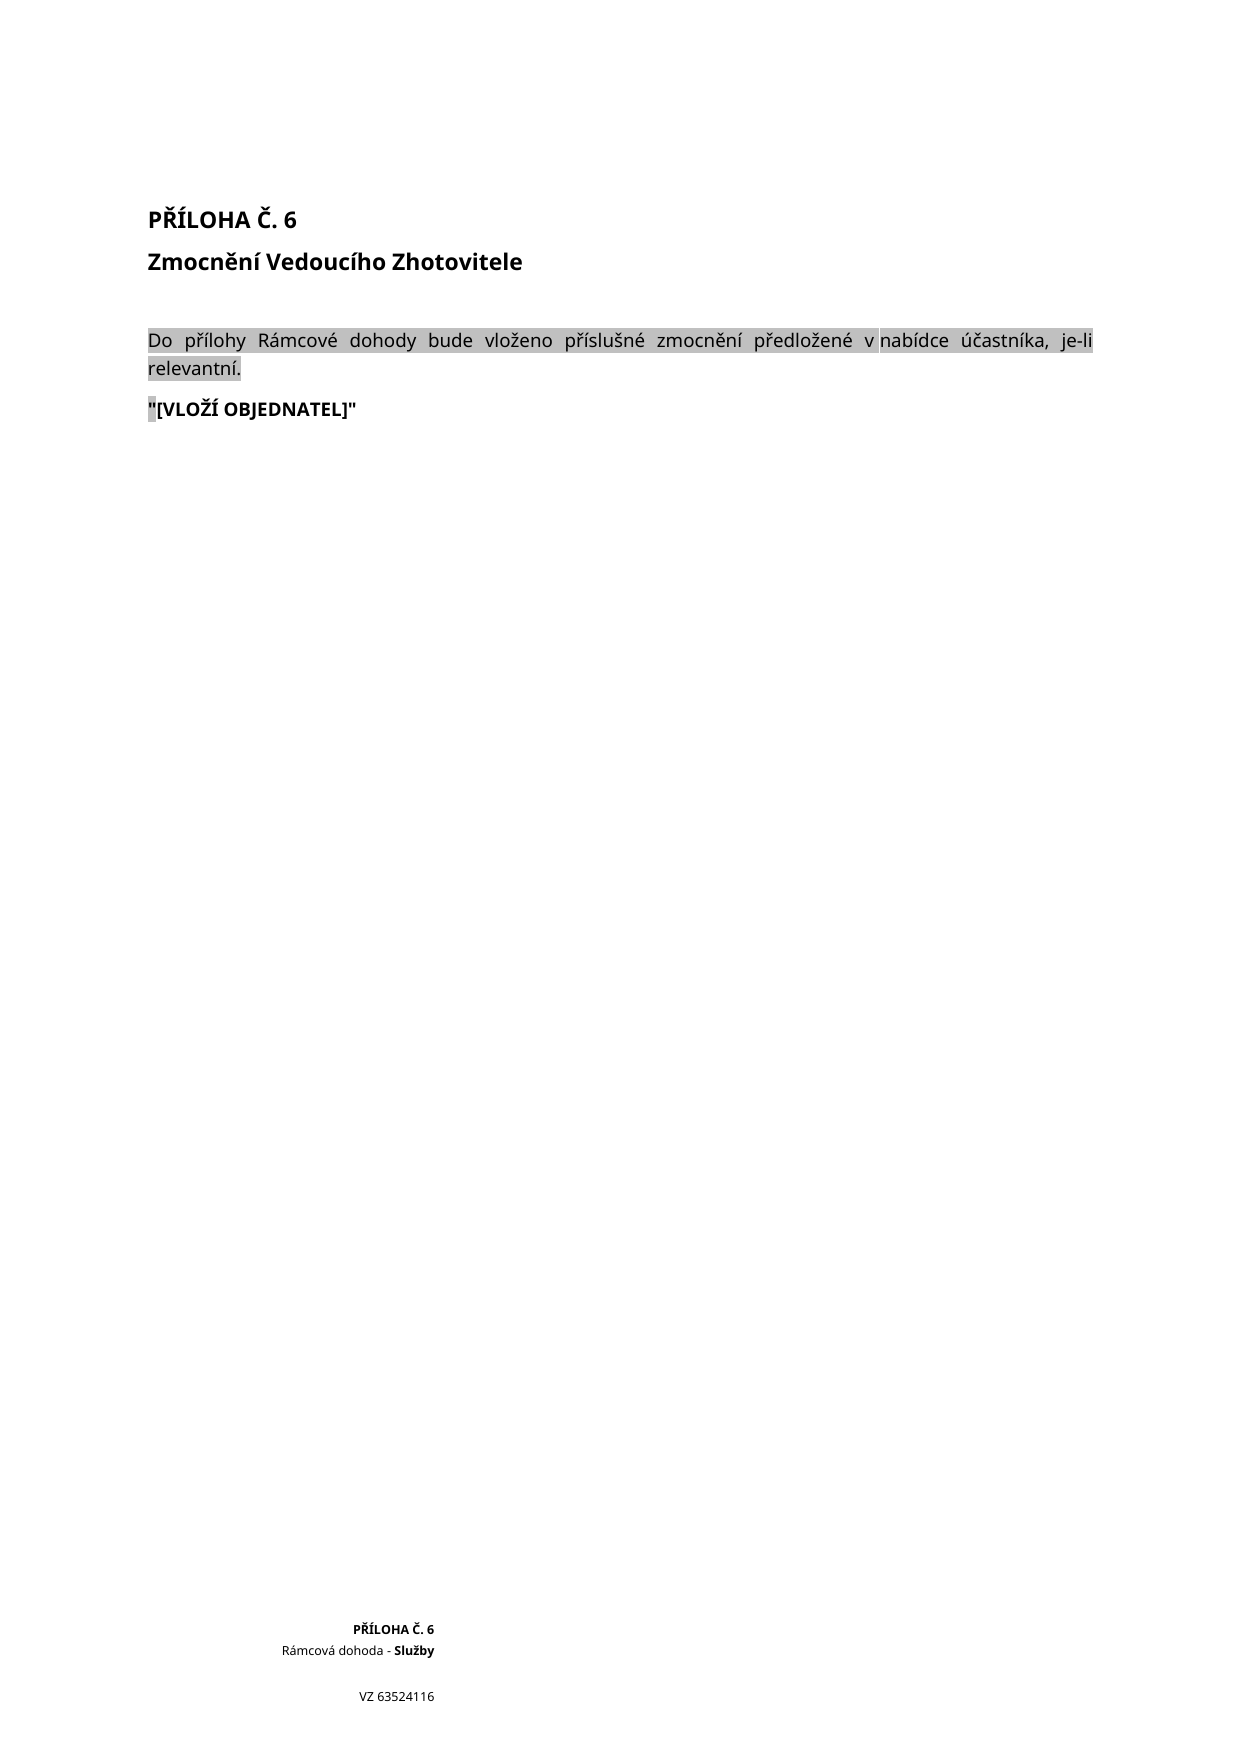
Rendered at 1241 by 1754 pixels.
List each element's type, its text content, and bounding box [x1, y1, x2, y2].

text Do přílohy Rámcové dohody bude vloženo příslušné zmocnění předložené v nabídce účastníka, je-li relevantní. [148, 327, 1093, 381]
text Zmocnění Vedoucího Zhotovitele [148, 247, 1093, 276]
text Příloha č. 6 [148, 206, 1093, 235]
